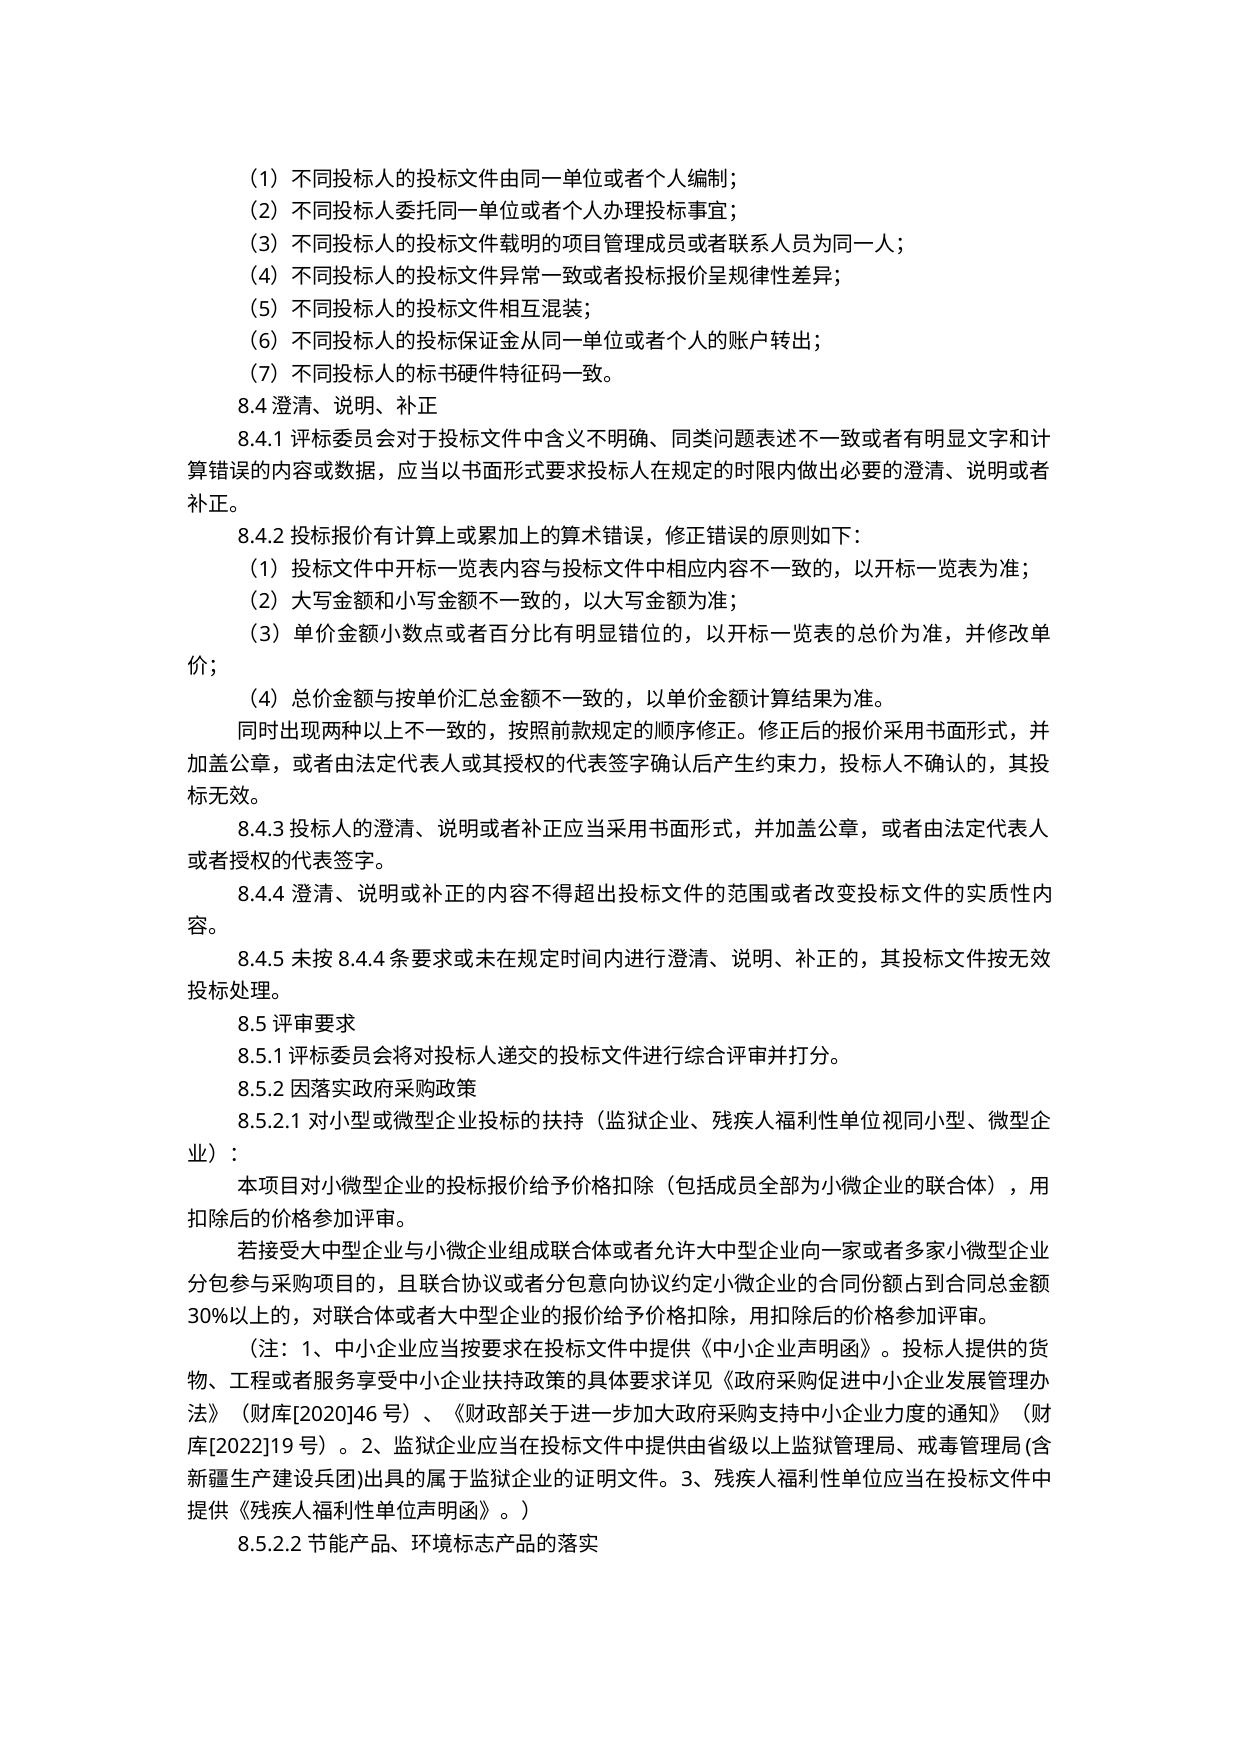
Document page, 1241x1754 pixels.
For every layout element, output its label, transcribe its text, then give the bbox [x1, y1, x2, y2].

text 8.4澄清、说明、补正 [187, 389, 1053, 422]
text 8.4.3投标人的澄清、说明或者补正应当采用书面形式，并加盖公章，或者由法定代表人或者授权的代表签字。 [187, 812, 1053, 877]
text 本项目对小微型企业的投标报价给予价格扣除（包括成员全部为小微企业的联合体），用扣除后的价格参加评审。 [187, 1169, 1053, 1234]
text 8.4.2 投标报价有计算上或累加上的算术错误，修正错误的原则如下： [187, 519, 1053, 552]
text （2）不同投标人委托同一单位或者个人办理投标事宜； [187, 194, 1053, 227]
text （1）投标文件中开标一览表内容与投标文件中相应内容不一致的，以开标一览表为准； [187, 552, 1053, 584]
text （7）不同投标人的标书硬件特征码一致。 [187, 357, 1053, 389]
text 8.4.4 澄清、说明或补正的内容不得超出投标文件的范围或者改变投标文件的实质性内容。 [187, 877, 1053, 942]
text （3）单价金额小数点或者百分比有明显错位的，以开标一览表的总价为准，并修改单价； [187, 617, 1053, 682]
text （6）不同投标人的投标保证金从同一单位或者个人的账户转出； [187, 324, 1053, 357]
text （4）总价金额与按单价汇总金额不一致的，以单价金额计算结果为准。 [187, 682, 1053, 714]
text （1）不同投标人的投标文件由同一单位或者个人编制； [187, 162, 1053, 194]
text 8.4.1 评标委员会对于投标文件中含义不明确、同类问题表述不一致或者有明显文字和计算错误的内容或数据，应当以书面形式要求投标人在规定的时限内做出必要的澄清、说明或者补正。 [187, 422, 1053, 519]
text 8.5.2.1 对小型或微型企业投标的扶持（监狱企业、残疾人福利性单位视同小型、微型企业）： [187, 1104, 1053, 1169]
text 8.5.2 因落实政府采购政策 [187, 1072, 1053, 1104]
text 同时出现两种以上不一致的，按照前款规定的顺序修正。修正后的报价采用书面形式，并加盖公章，或者由法定代表人或其授权的代表签字确认后产生约束力，投标人不确认的，其投标无效。 [187, 714, 1053, 812]
text （注：1、中小企业应当按要求在投标文件中提供《中小企业声明函》。投标人提供的货物、工程或者服务享受中小企业扶持政策的具体要求详见《政府采购促进中小企业发展管理办法》（财库[2020]46号）、《财政部关于进一步加大政府采购支持中小企业力度的通知》（财库[2022]19号）。2、监狱企业应当在投标文件中提供由省级以上监狱管理局、戒毒管理局(含新疆生产建设兵团)出具的属于监狱企业的证明文件。3、残疾人福利性单位应当在投标文件中提供《残疾人福利性单位声明函》。） [187, 1332, 1053, 1527]
text 8.5 评审要求 [187, 1007, 1053, 1039]
text 8.5.1评标委员会将对投标人递交的投标文件进行综合评审并打分。 [187, 1039, 1053, 1072]
text （3）不同投标人的投标文件载明的项目管理成员或者联系人员为同一人； [187, 227, 1053, 259]
text 若接受大中型企业与小微企业组成联合体或者允许大中型企业向一家或者多家小微型企业分包参与采购项目的，且联合协议或者分包意向协议约定小微企业的合同份额占到合同总金额30%以上的，对联合体或者大中型企业的报价给予价格扣除，用扣除后的价格参加评审。 [187, 1234, 1053, 1332]
text （4）不同投标人的投标文件异常一致或者投标报价呈规律性差异； [187, 259, 1053, 292]
text 8.5.2.2 节能产品、环境标志产品的落实 [187, 1527, 1053, 1559]
text 8.4.5 未按8.4.4条要求或未在规定时间内进行澄清、说明、补正的，其投标文件按无效投标处理。 [187, 942, 1053, 1007]
text （5）不同投标人的投标文件相互混装； [187, 292, 1053, 324]
text （2）大写金额和小写金额不一致的，以大写金额为准； [187, 584, 1053, 617]
